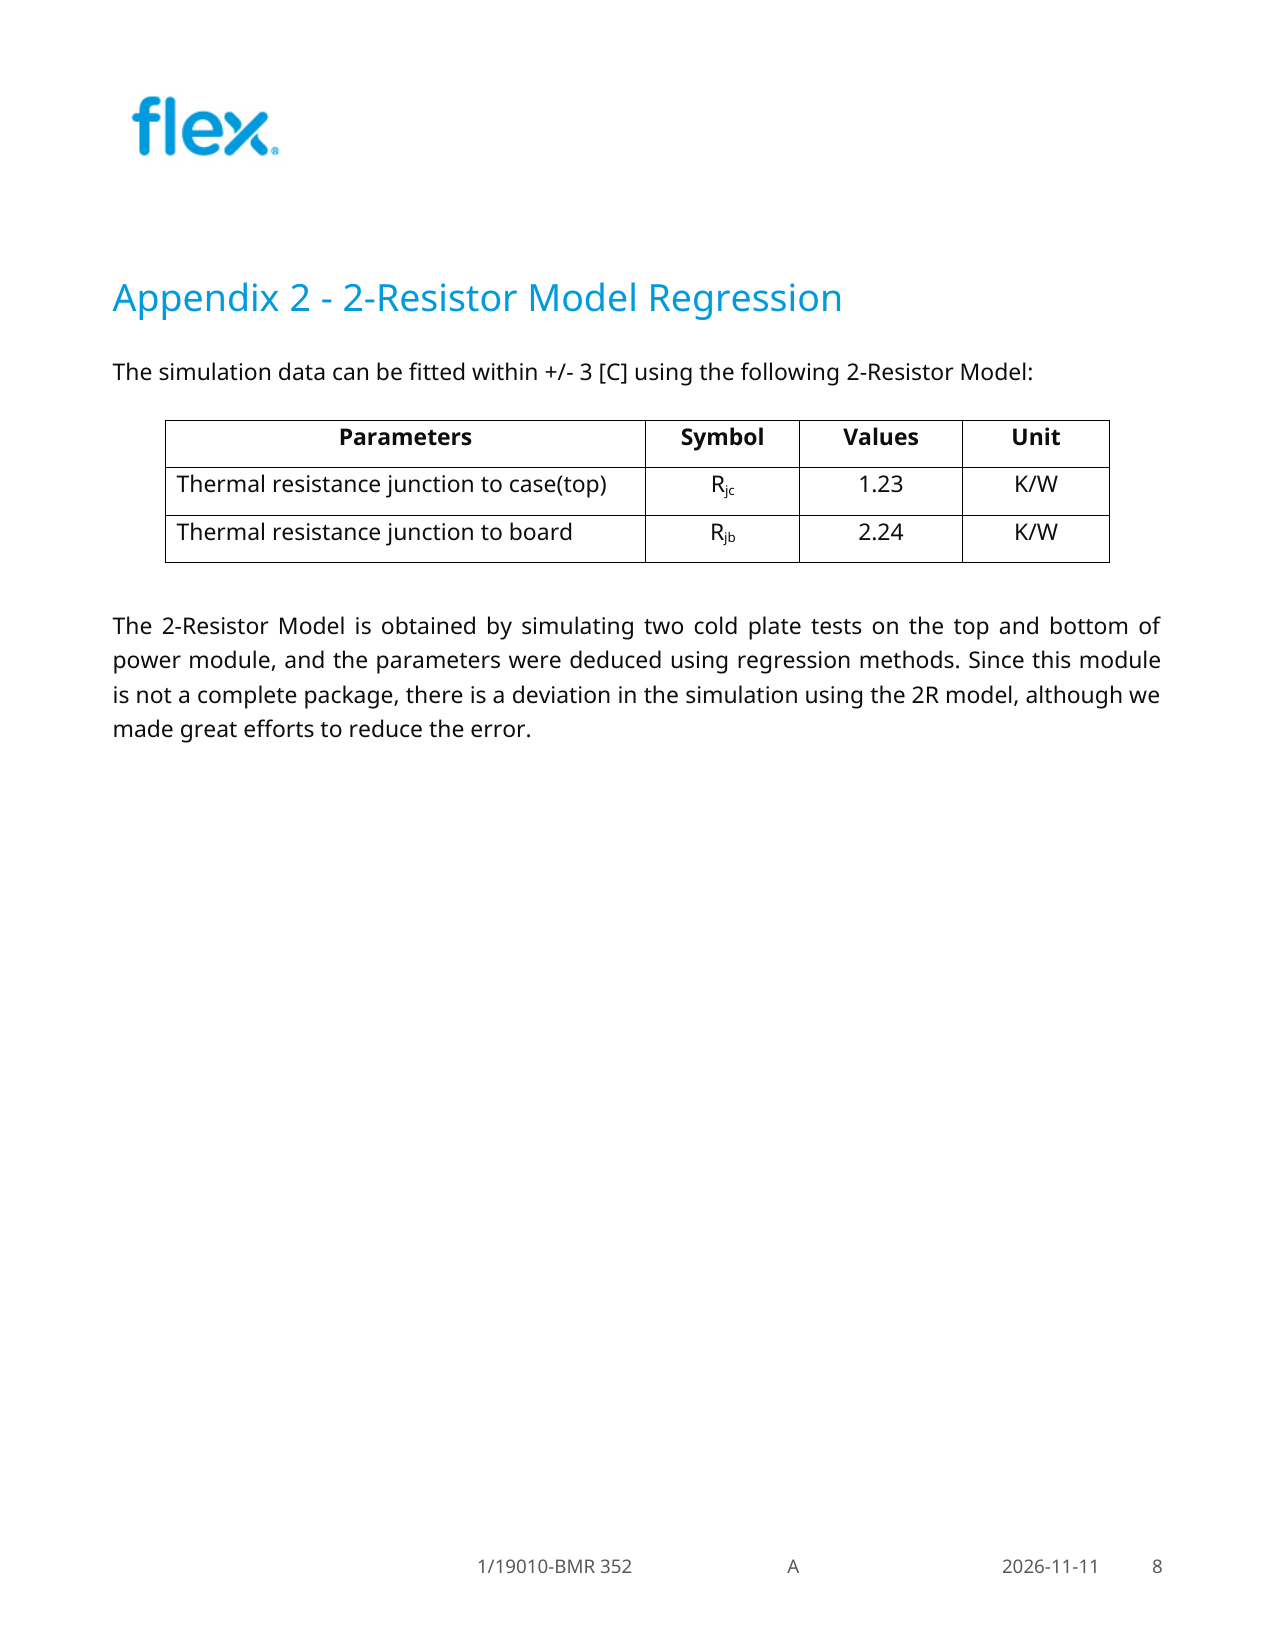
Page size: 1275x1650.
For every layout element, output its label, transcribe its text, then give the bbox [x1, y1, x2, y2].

table_cell 2.24 [800, 516, 962, 562]
table_cell K/W [963, 516, 1109, 562]
table_cell Rjb [646, 516, 799, 562]
text The 2-Resistor Model is obtained by simulating two cold plate tests on the top and bottom of power module, and the parameters were deduced using regression methods. Since this module is not a complete package, there is a deviation in the simulation using the 2R model, although we made great efforts to reduce the error. [112, 610, 1162, 744]
table_cell Rjc [646, 468, 799, 515]
table_cell 1.23 [800, 468, 962, 515]
table_cell K/W [963, 468, 1109, 515]
text The simulation data can be fitted within +/- 3 [C] using the following 2-Resistor Model: [112, 356, 1162, 388]
picture [112, 75, 296, 171]
table_header Parameters [166, 421, 645, 467]
table_header Symbol [646, 421, 799, 467]
subtitle Appendix 2 - 2-Resistor Model Regression [112, 271, 1162, 322]
table_header Values [800, 421, 962, 467]
table_cell Thermal resistance junction to case(top) [166, 468, 645, 515]
table_cell Thermal resistance junction to board [166, 516, 645, 562]
table_header Unit [963, 421, 1109, 467]
